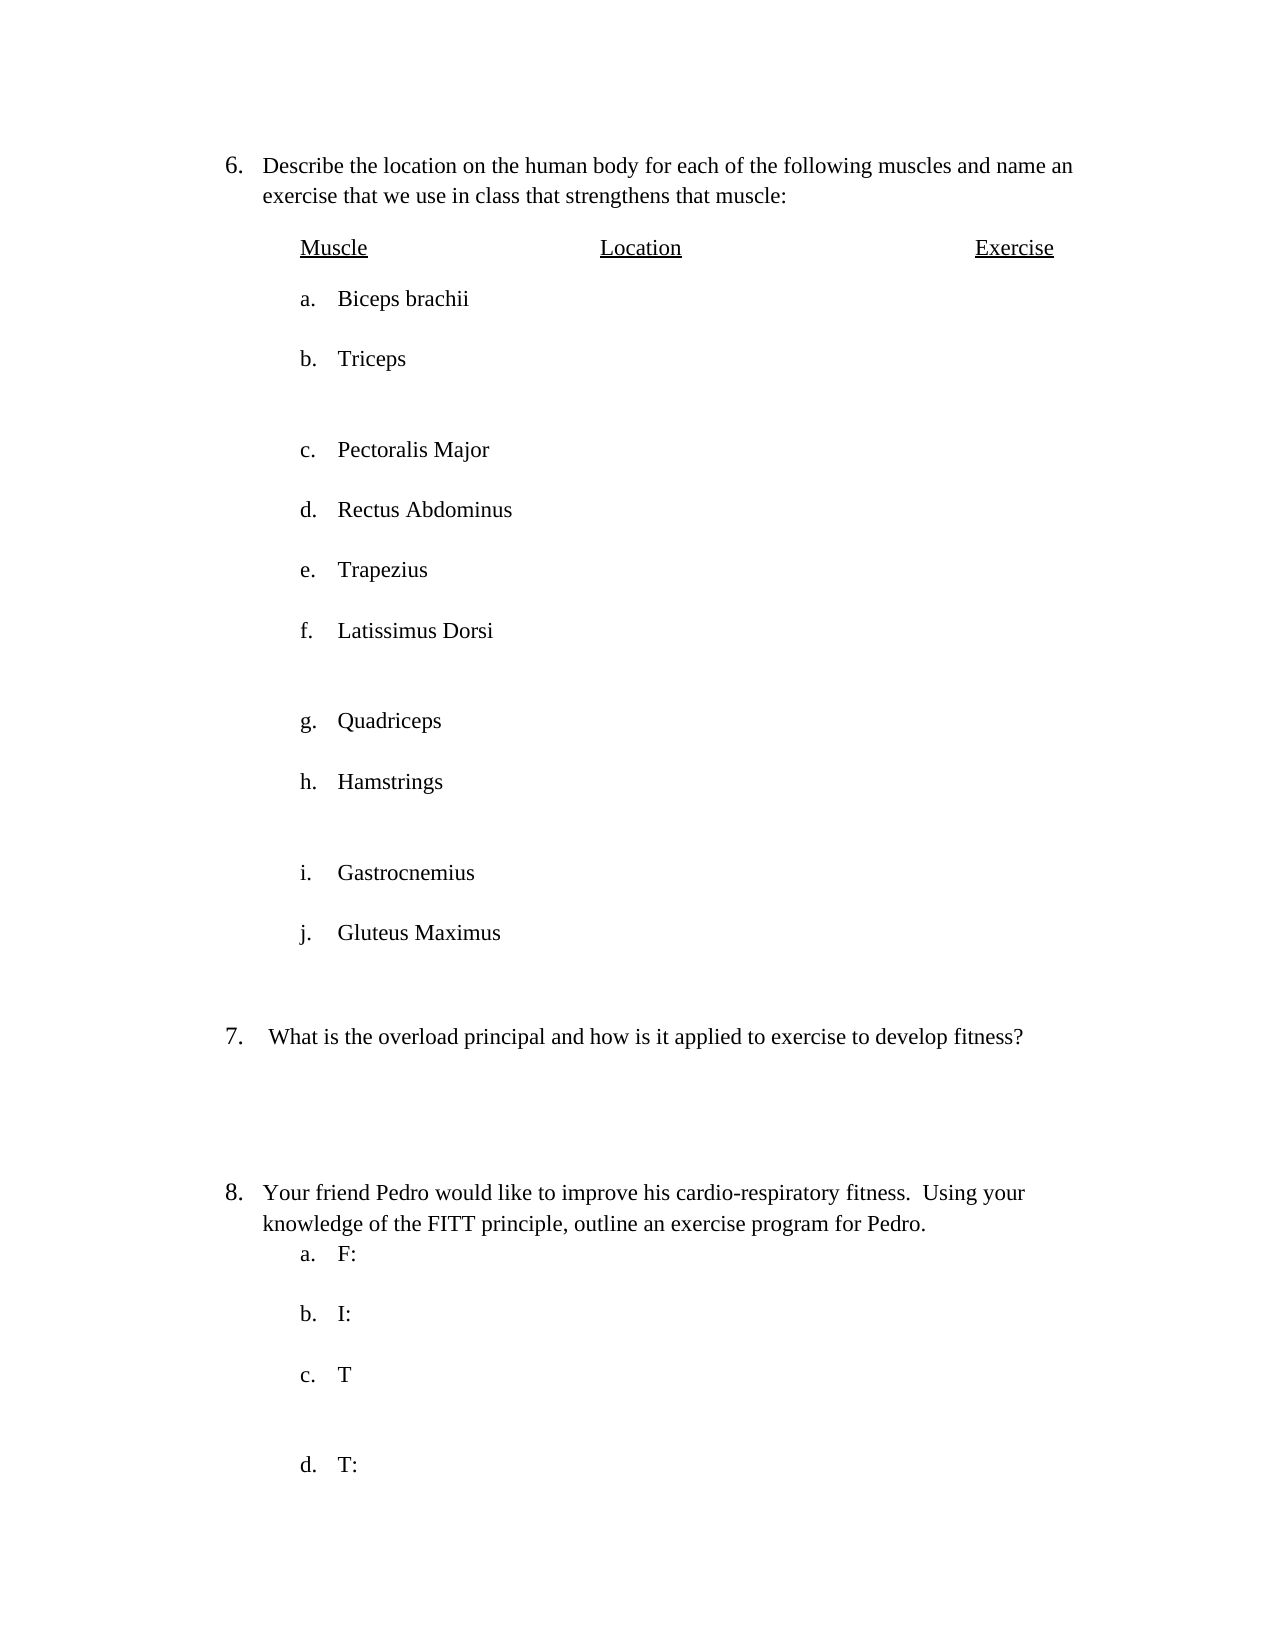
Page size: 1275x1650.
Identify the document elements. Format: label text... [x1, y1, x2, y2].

list Biceps brachii [300, 285, 1125, 311]
list Trapezius [300, 557, 1125, 583]
list Gastrocnemius [300, 859, 1125, 885]
list T: [300, 1451, 1125, 1478]
list Quadriceps [300, 708, 1125, 734]
list Triceps [300, 345, 1125, 371]
list Your friend Pedro would like to improve his cardio-respiratory fitness. Using your knowledge of the FITT principle, outline an exercise program for Pedro. [225, 1177, 1125, 1236]
list T [300, 1361, 1125, 1387]
list I: [300, 1300, 1125, 1327]
list Pectoralis Major [300, 436, 1125, 462]
list Hamstrings [300, 768, 1125, 794]
list Describe the location on the human body for each of the following muscles and name an exercise that we use in class that strengthens that muscle: [225, 150, 1125, 209]
list F: [300, 1240, 1125, 1266]
list Rectus Abdominus [300, 496, 1125, 522]
list Latissimus Dorsi [300, 617, 1125, 643]
list Gluteus Maximus [300, 919, 1125, 945]
list What is the overload principal and how is it applied to exercise to develop fitness? [225, 1021, 1125, 1050]
text Muscle Location Exercise [300, 234, 1125, 260]
